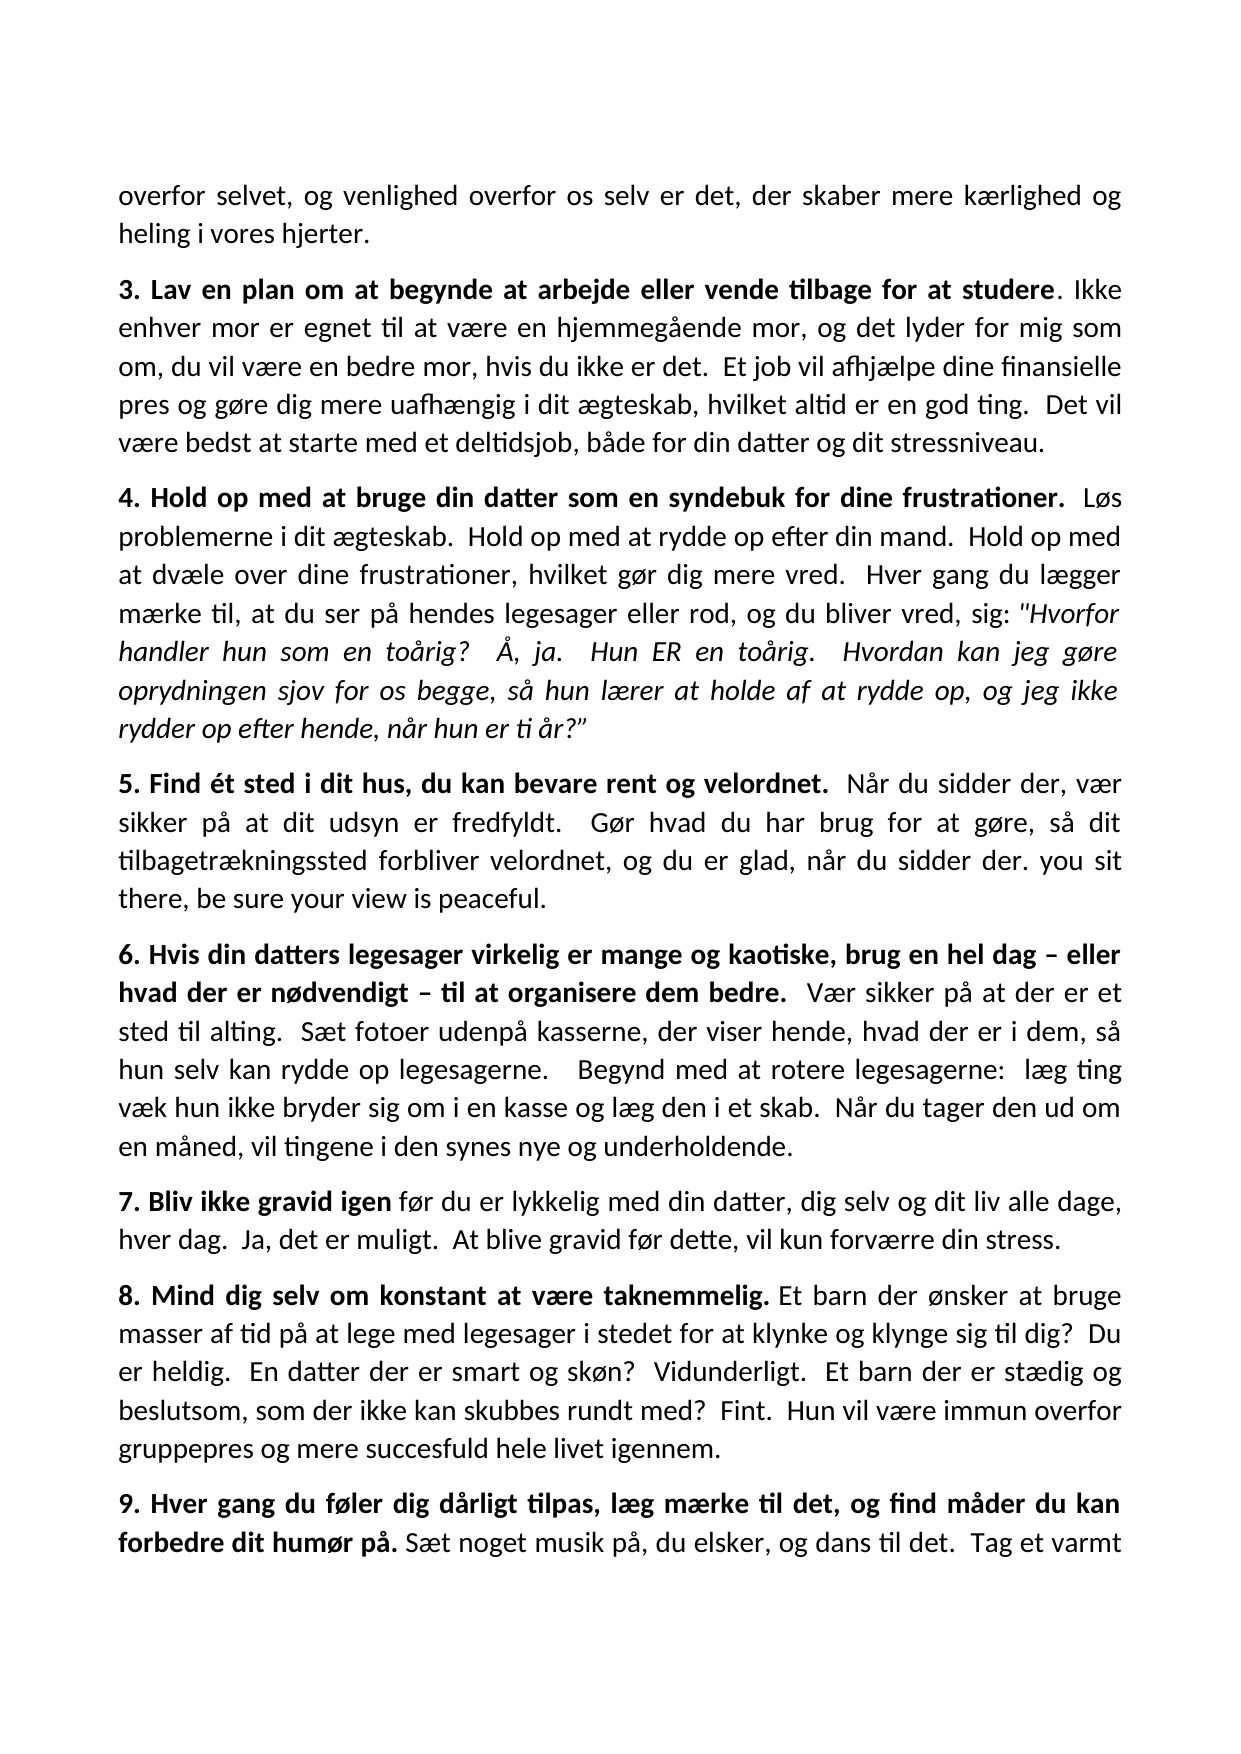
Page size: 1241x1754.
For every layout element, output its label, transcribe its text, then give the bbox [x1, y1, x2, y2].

text 6. Hvis din datters legesager virkelig er mange og kaotiske, brug en hel dag – eller hvad der er nødvendigt – til at organisere dem bedre. Vær sikker på at der er et sted til alting. Sæt fotoer udenpå kasserne, der viser hende, hvad der er i dem, så hun selv kan rydde op legesagerne. Begynd med at rotere legesagerne: læg ting væk hun ikke bryder sig om i en kasse og læg den i et skab. Når du tager den ud om en måned, vil tingene i den synes nye og underholdende. [118, 936, 1122, 1163]
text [118, 1485, 1122, 1559]
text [118, 177, 1122, 251]
text 8. Mind dig selv om konstant at være taknemmelig. Et barn der ønsker at bruge masser af tid på at lege med legesager i stedet for at klynke og klynge sig til dig? Du er heldig. En datter der er smart og skøn? Vidunderligt. Et barn der er stædig og beslutsom, som der ikke kan skubbes rundt med? Fint. Hun vil være immun overfor gruppepres og mere succesfuld hele livet igennem. [118, 1277, 1122, 1466]
text 5. Find ét sted i dit hus, du kan bevare rent og velordnet. Når du sidder der, vær sikker på at dit udsyn er fredfyldt. Gør hvad du har brug for at gøre, så dit tilbagetrækningssted forbliver velordnet, og du er glad, når du sidder der. you sit there, be sure your view is peaceful. [118, 765, 1122, 916]
text 3. Lav en plan om at begynde at arbejde eller vende tilbage for at studere. Ikke enhver mor er egnet til at være en hjemmegående mor, og det lyder for mig som om, du vil være en bedre mor, hvis du ikke er det. Et job vil afhjælpe dine finansielle pres og gøre dig mere uafhængig i dit ægteskab, hvilket altid er en god ting. Det vil være bedst at starte med et deltidsjob, både for din datter og dit stressniveau. [118, 271, 1122, 460]
text 4. Hold op med at bruge din datter som en syndebuk for dine frustrationer. Løs problemerne i dit ægteskab. Hold op med at rydde op efter din mand. Hold op med at dvæle over dine frustrationer, hvilket gør dig mere vred. Hver gang du lægger mærke til, at du ser på hendes legesager eller rod, og du bliver vred, sig: "Hvorfor handler hun som en toårig? Å, ja. Hun ER en toårig. Hvordan kan jeg gøre oprydningen sjov for os begge, så hun lærer at holde af at rydde op, og jeg ikke rydder op efter hende, når hun er ti år?” [118, 479, 1122, 746]
text 7. Bliv ikke gravid igen før du er lykkelig med din datter, dig selv og dit liv alle dage, hver dag. Ja, det er muligt. At blive gravid før dette, vil kun forværre din stress. [118, 1183, 1122, 1257]
